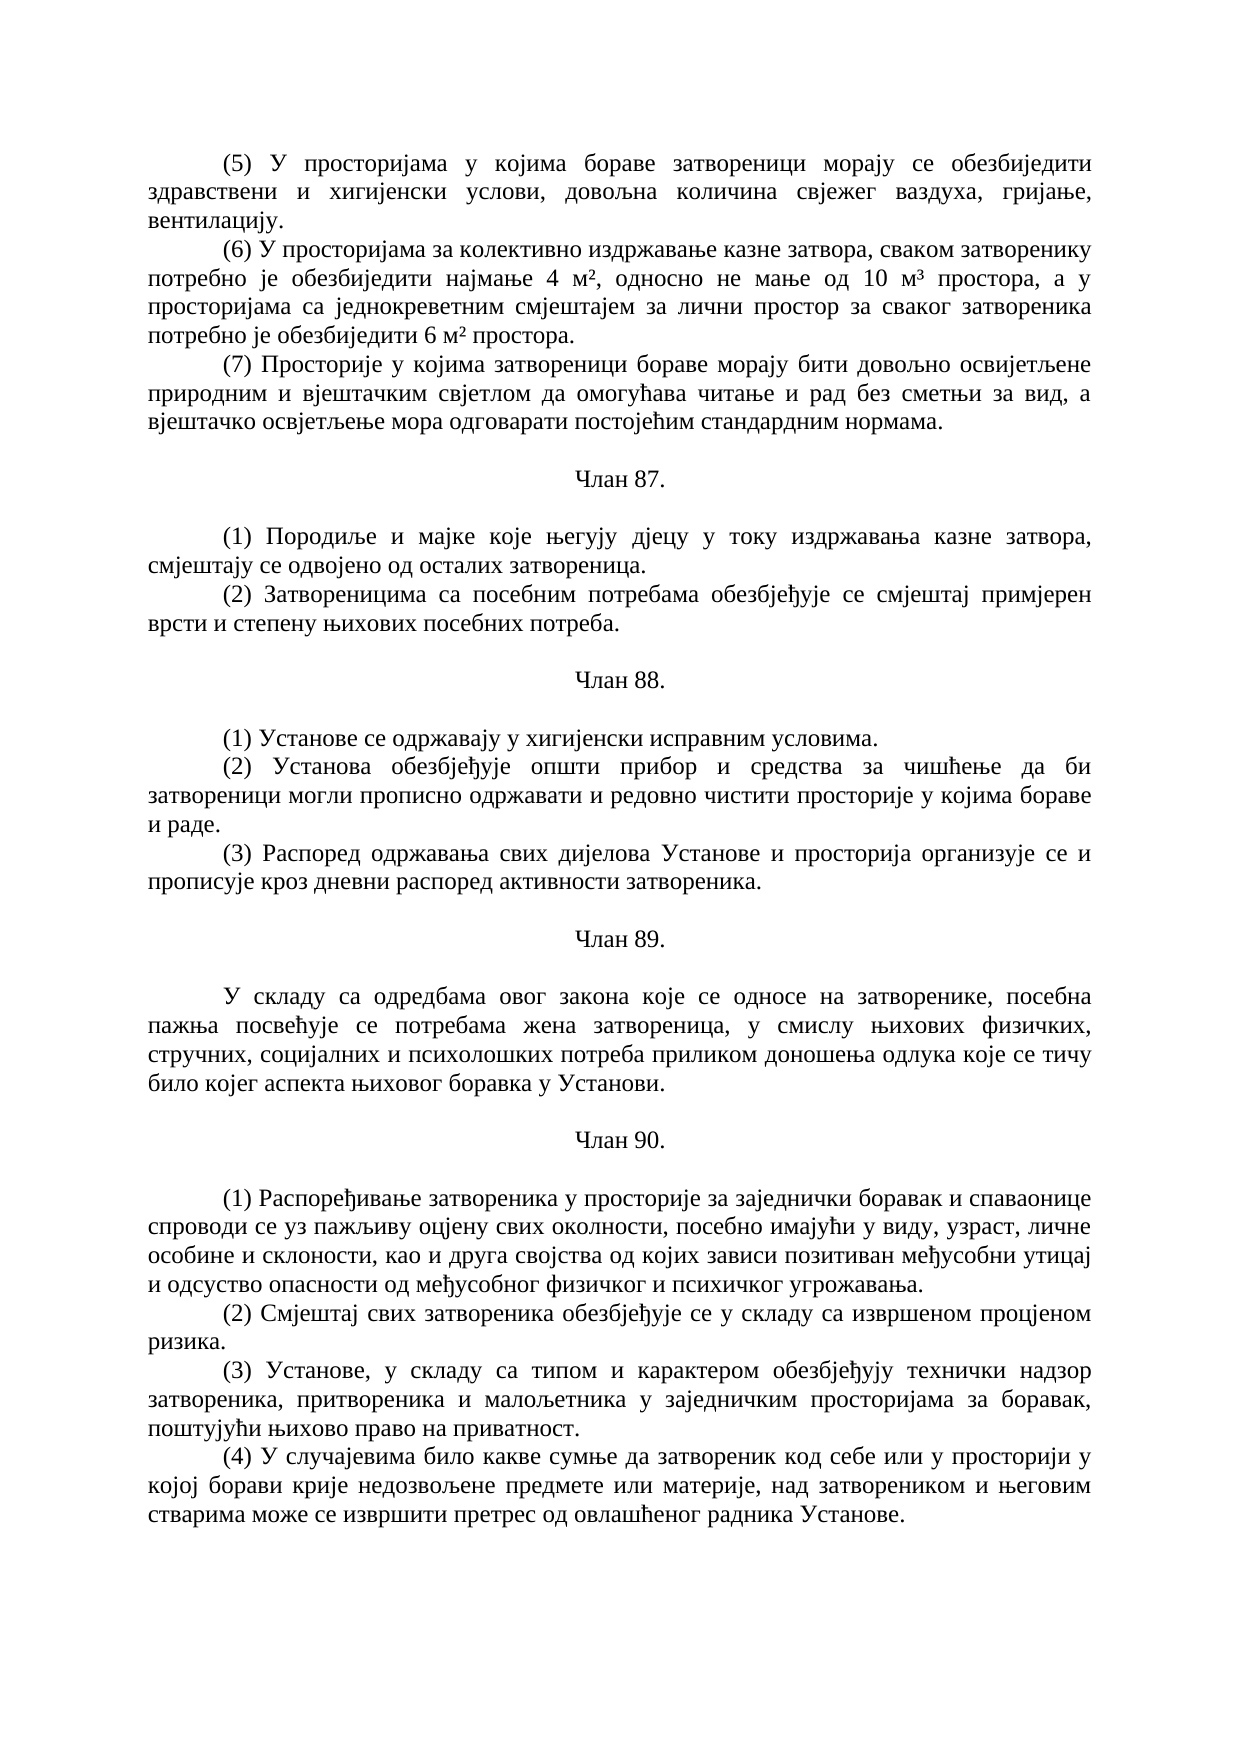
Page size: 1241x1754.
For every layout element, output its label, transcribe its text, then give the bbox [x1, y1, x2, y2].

text У складу са одредбама овог закона које се односе на затворенике, посебна пажња посвећује се потребама жена затвореница, у смислу њихових физичких, стручних, социјалних и психолошких потреба приликом доношења одлука које се тичу било којег аспекта њиховог боравка у Установи. [148, 981, 1093, 1096]
text (2) Затвореницима са посебним потребама обезбјеђује се смјештај примјерен врсти и степену њихових посебних потреба. [148, 579, 1093, 636]
text Члан 87. [148, 464, 1093, 493]
text (3) Установе, у складу са типом и карактером обезбјеђују технички надзор затвореника, притвореника и малољетника у заједничким просторијама за боравак, поштујући њихово право на приватност. [148, 1355, 1093, 1441]
text (1) Распоређивање затвореника у просторије за заједнички боравак и спаваонице спроводи се уз пажљиву оцјену свих околности, посебно имајући у виду, узраст, личне особине и склоности, као и друга својства од којих зависи позитиван међусобни утицај и одсуство опасности од међусобног физичког и психичког угрожавања. [148, 1183, 1093, 1298]
text (7) Просторије у којима затвореници бораве морају бити довољно освијетљене природним и вјештачким свјетлом да омогућава читање и рад без сметњи за вид, а вјештачко освјетљење мора одговарати постојећим стандардним нормама. [148, 349, 1093, 435]
text (2) Смјештај свих затвореника обезбјеђује се у складу са извршеном процјеном ризика. [148, 1298, 1093, 1355]
text (1) Породиље и мајке које његују дјецу у току издржавања казне затвора, смјештају се одвојено од осталих затвореница. [148, 521, 1093, 579]
text (1) Установе се одржавају у хигијенски исправним условима. [148, 723, 1093, 751]
text (2) Установа обезбјеђује општи прибор и средства за чишћење да би затвореници могли прописно одржавати и редовно чистити просторије у којима бораве и раде. [148, 751, 1093, 838]
text (6) У просторијама за колективно издржавање казне затвора, сваком затворенику потребно је обезбиједити најмање 4 м², односно не мање од 10 м³ простора, а у просторијама са једнокреветним смјештајем за лични простор за сваког затвореника потребно је обезбиједити 6 м² простора. [148, 234, 1093, 349]
text (4) У случајевима било какве сумње да затвореник код себе или у просторији у којој борави крије недозвољене предмете или материје, над затвореником и његовим стварима може се извршити претрес од овлашћеног радника Установе. [148, 1441, 1093, 1528]
text Члан 90. [148, 1125, 1093, 1154]
text (3) Распоред одржавања свих дијелова Установе и просторија организује се и прописује кроз дневни распоред активности затвореника. [148, 838, 1093, 895]
text Члан 89. [148, 924, 1093, 953]
text (5) У просторијама у кojимa бораве затвореници морају се обезбиједити здравствени и хигијенски услови, довољна количина свјежег ваздуха, гријање, вентилацију. [148, 148, 1093, 234]
text Члан 88. [148, 665, 1093, 694]
